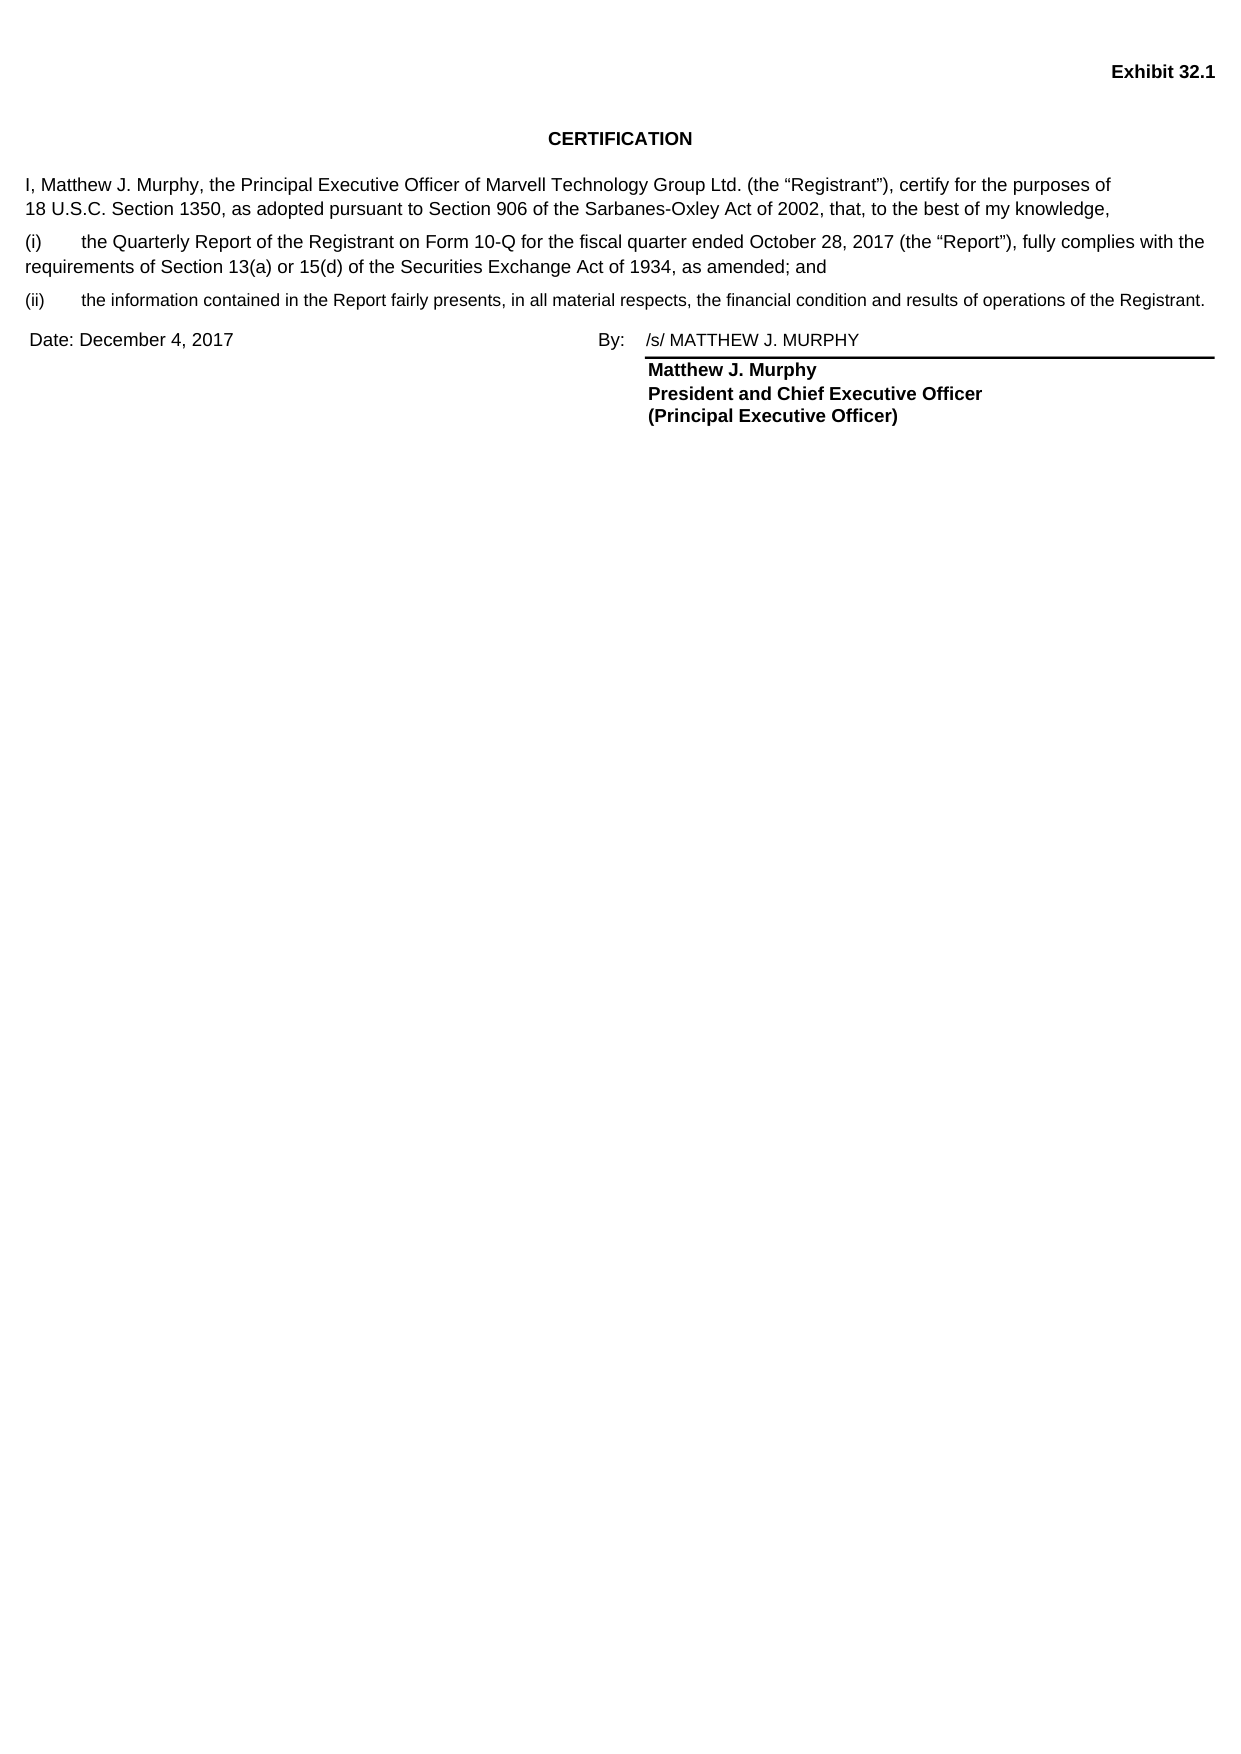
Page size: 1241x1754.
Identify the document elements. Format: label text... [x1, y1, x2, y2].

text Date: December 4, 2017 By: /s/ MATTHEW J. MURPHY [29, 329, 1215, 351]
list the Quarterly Report of the Registrant on Form 10-Q for the fiscal quarter ended October 28, 2017 (the “Report”), fully complies with the requirements of Section 13(a) or 15(d) of the Securities Exchange Act of 1934, as amended; and [25, 231, 1215, 277]
text CERTIFICATION [25, 128, 1215, 149]
text Matthew J. Murphy [648, 358, 1215, 380]
text (Principal Executive Officer) [648, 405, 1215, 427]
text Exhibit 32.1 [25, 60, 1215, 82]
list the information contained in the Report fairly presents, in all material respects, the financial condition and results of operations of the Registrant. [25, 290, 1215, 310]
text President and Chief Executive Officer [648, 383, 1215, 404]
text I, Matthew J. Murphy, the Principal Executive Officer of Marvell Technology Group Ltd. (the “Registrant”), certify for the purposes of 18 U.S.C. Section 1350, as adopted pursuant to Section 906 of the Sarbanes-Oxley Act of 2002, that, to the best of my knowledge, [25, 173, 1119, 220]
